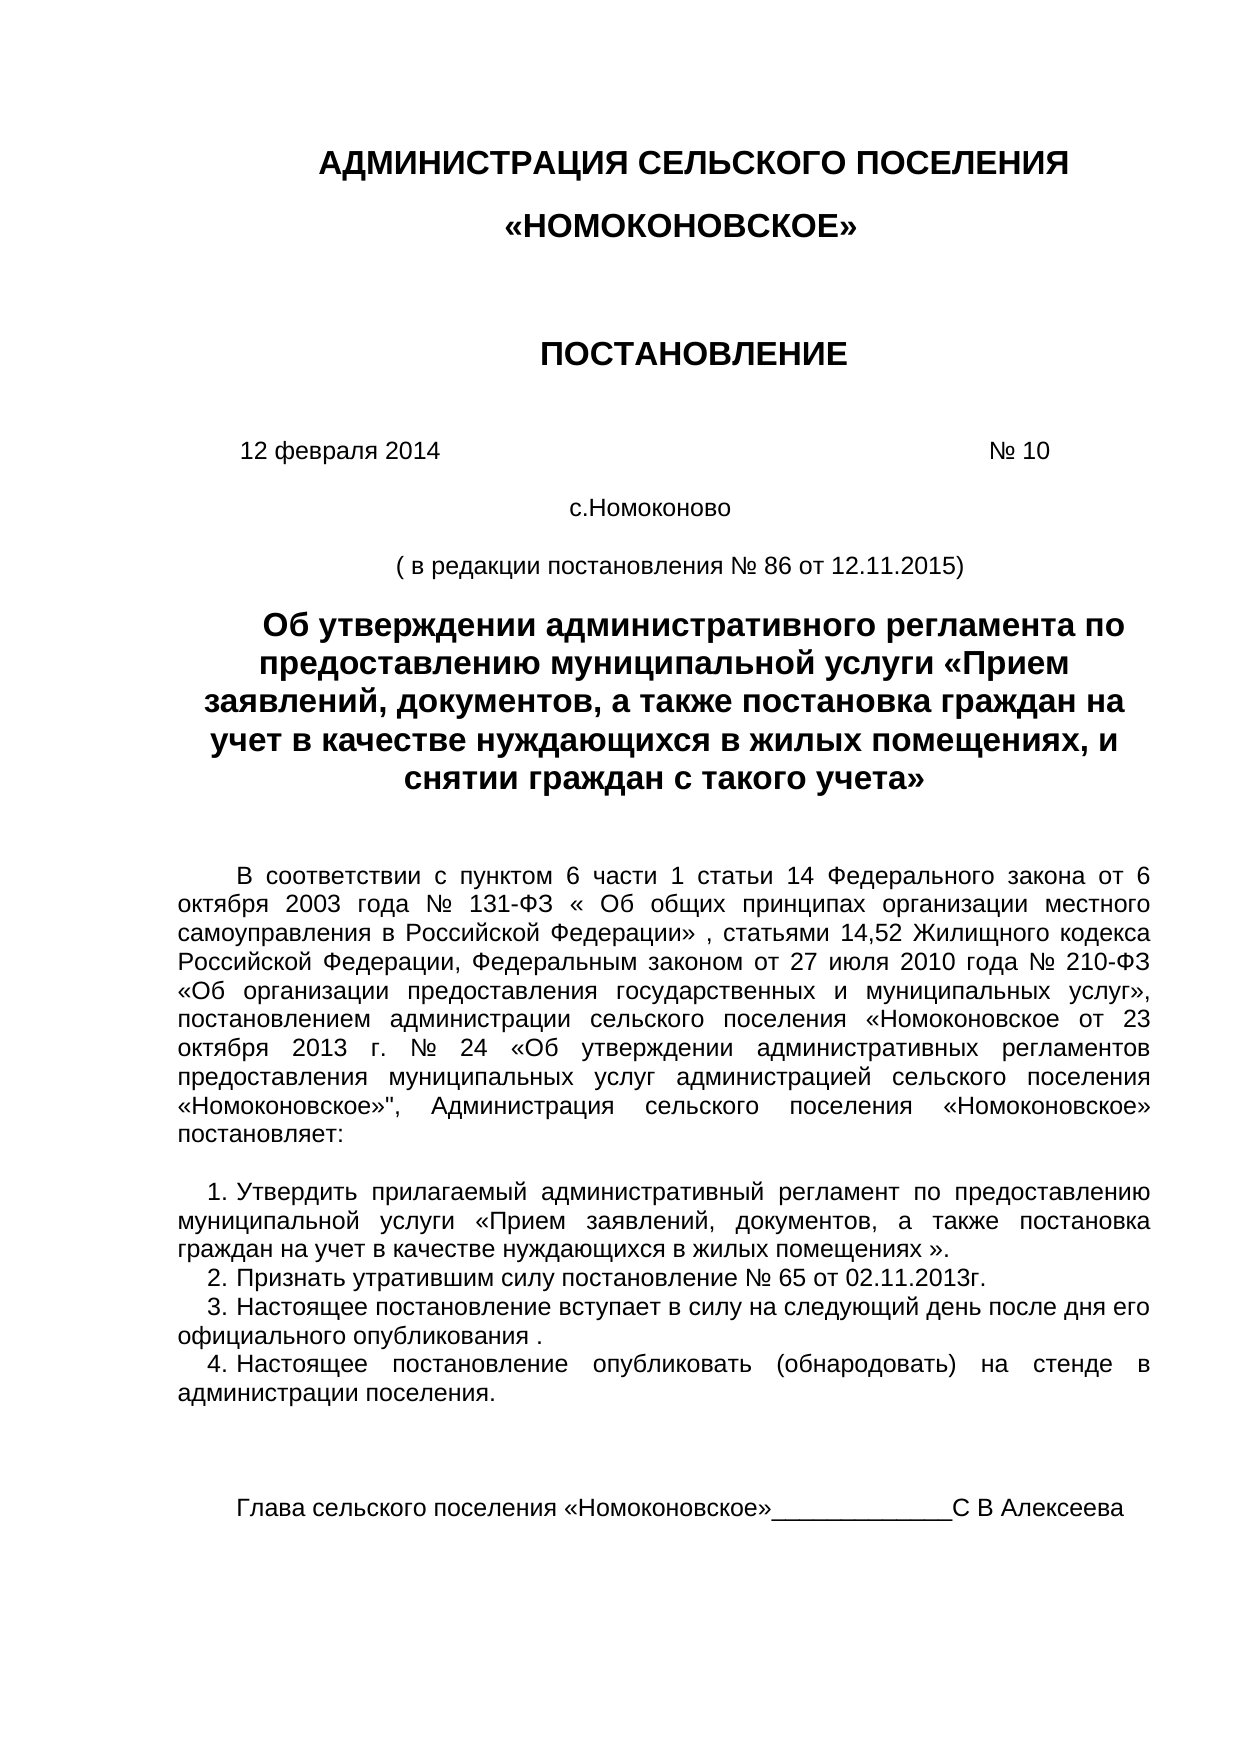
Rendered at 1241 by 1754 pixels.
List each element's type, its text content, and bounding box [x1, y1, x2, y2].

text ( в редакции постановления № 86 от 12.11.2015) [177, 551, 1152, 580]
text В соответствии с пунктом 6 части 1 статьи 14 Федерального закона от 6 октября 2003 года № 131-ФЗ « Об общих принципах организации местного самоуправления в Российской Федерации» , статьями 14,52 Жилищного кодекса Российской Федерации, Федеральным законом от 27 июля 2010 года № 210-ФЗ «Об организации предоставления государственных и муниципальных услуг», постановлением администрации сельского поселения «Номоконовское от 23 октября 2013 г. № 24 «Об утверждении административных регламентов предоставления муниципальных услуг администрацией сельского поселения «Номоконовское»", Администрация сельского поселения «Номоконовское» постановляет: [177, 861, 1152, 1148]
title ПОСТАНОВЛЕНИЕ [177, 334, 1152, 372]
list Настоящее постановление опубликовать (обнародовать) на стенде в администрации поселения. [177, 1349, 1152, 1407]
list Настоящее постановление вступает в силу на следующий день после дня его официального опубликования . [177, 1292, 1152, 1349]
text 12 февраля 2014 № 10 [177, 436, 1152, 465]
title «НОМОКОНОВСКОЕ» [177, 207, 1152, 245]
list Утвердить прилагаемый административный регламент по предоставлению муниципальной услуги «Прием заявлений, документов, а также постановка граждан на учет в качестве нуждающихся в жилых помещениях ». [177, 1177, 1152, 1263]
list Признать утратившим силу постановление № 65 от 02.11.2013г. [177, 1263, 1152, 1292]
text Глава сельского поселения «Номоконовское»_____________С В Алексеева [177, 1493, 1152, 1522]
title АДМИНИСТРАЦИЯ СЕЛЬСКОГО ПОСЕЛЕНИЯ [177, 143, 1152, 182]
text с.Номоконово [177, 493, 1152, 522]
title Об утверждении административного регламента по предоставлению муниципальной услуги «Прием заявлений, документов, а также постановка граждан на учет в качестве нуждающихся в жилых помещениях, и снятии граждан с такого учета» [177, 605, 1152, 797]
